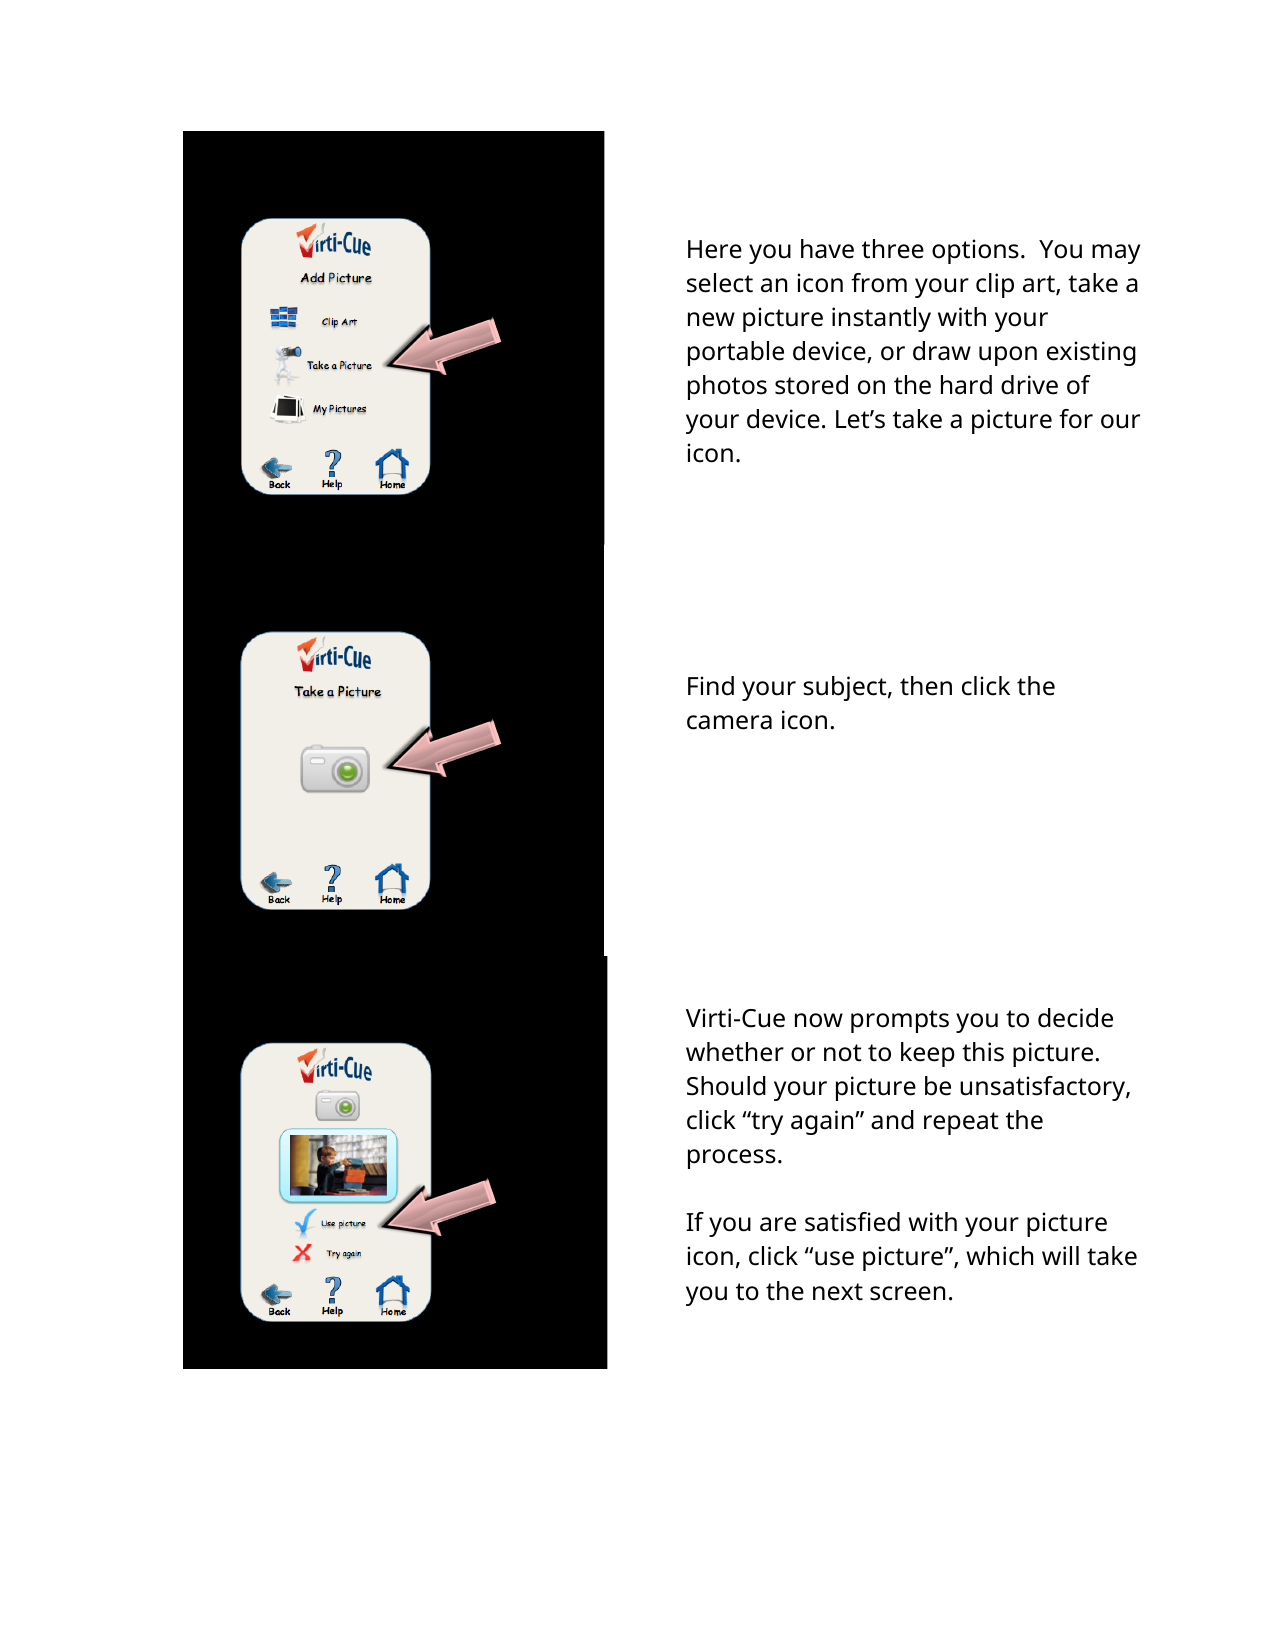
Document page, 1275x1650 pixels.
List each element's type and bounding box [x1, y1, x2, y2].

picture [183, 131, 608, 1369]
